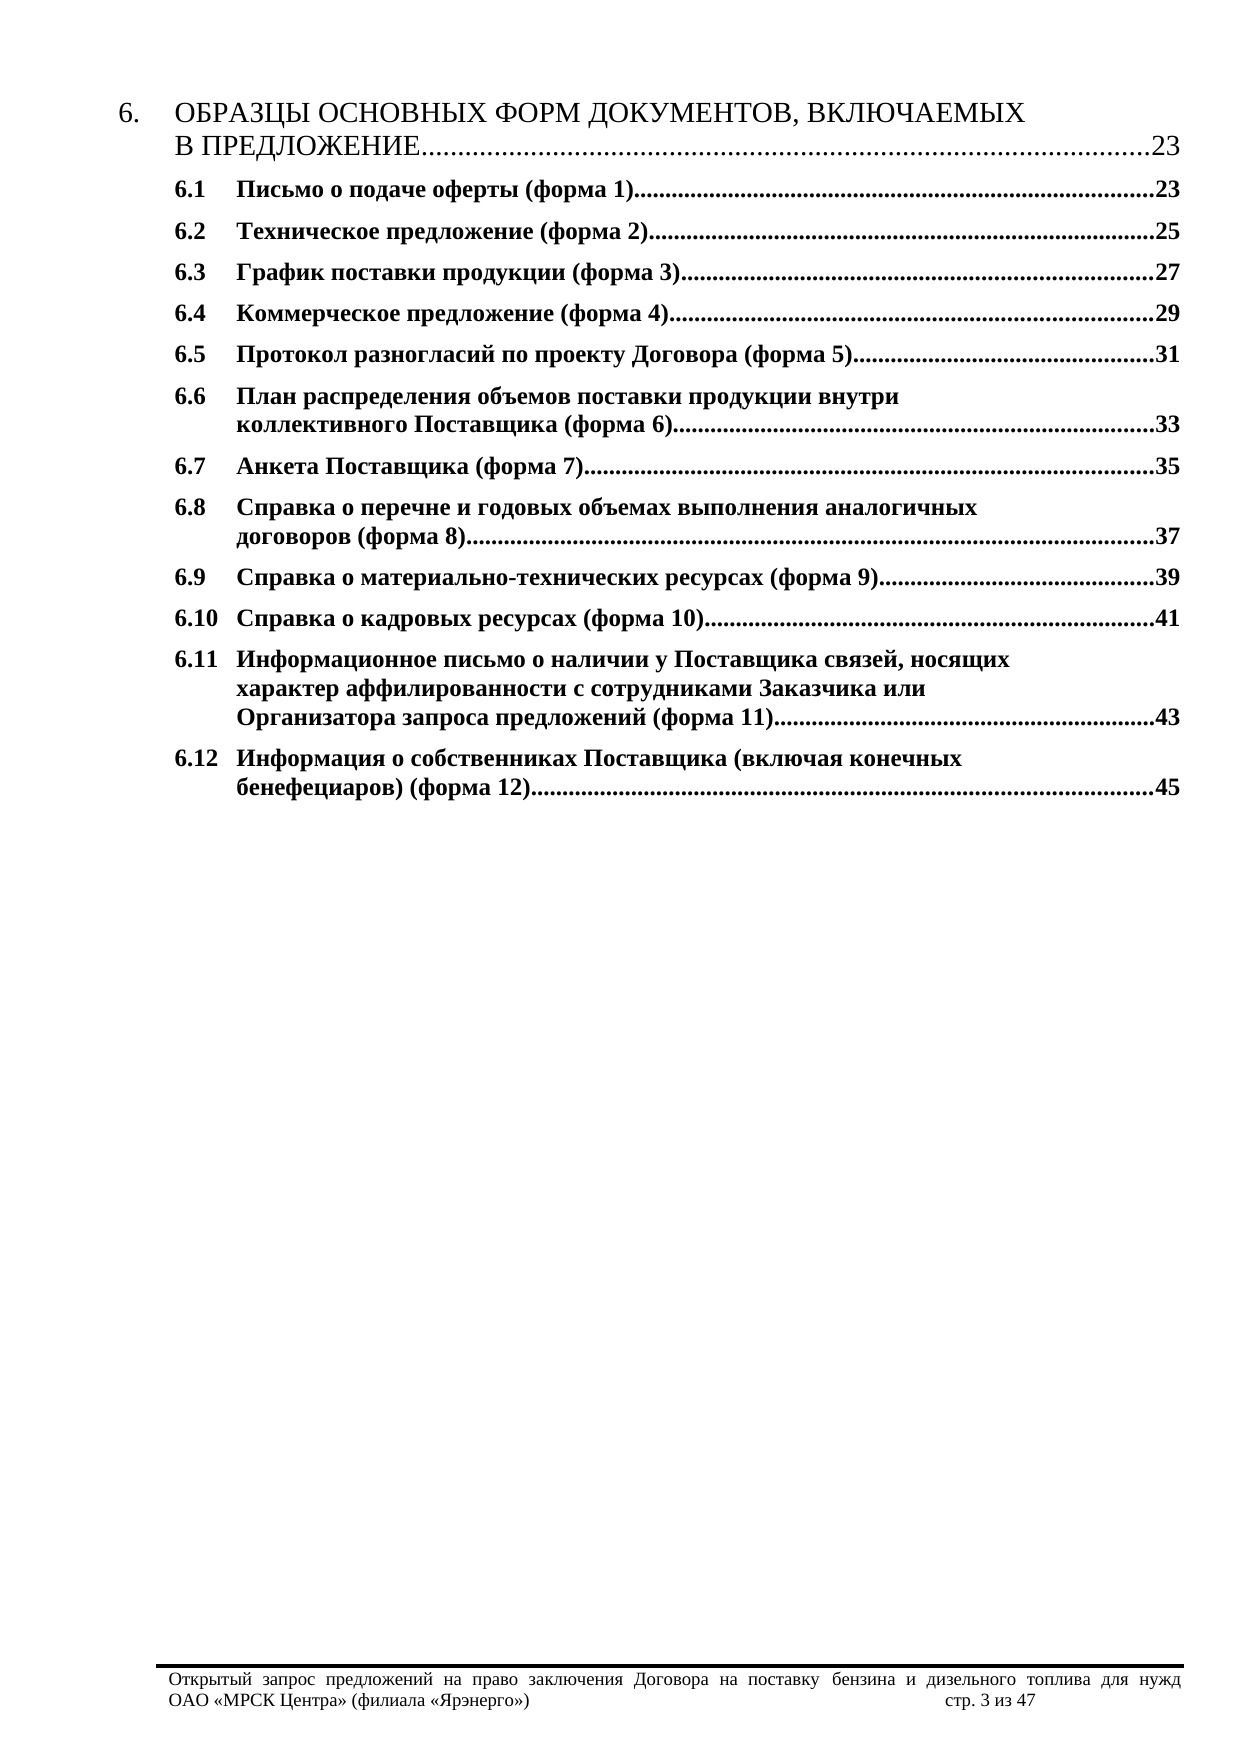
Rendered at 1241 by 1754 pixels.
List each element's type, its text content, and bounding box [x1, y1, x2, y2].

text 6.11 Информационное письмо о наличии у Поставщика связей, носящих характер аффилированности с сотрудниками Заказчика или Организатора запроса предложений (форма 11) 43 [174, 644, 1063, 731]
text 6.3 График поставки продукции (форма 3) 27 [174, 257, 1063, 286]
text 6. Образцы основных форм документов, включаемых в Предложение 23 [118, 95, 1063, 162]
text 6.5 Протокол разногласий по проекту Договора (форма 5) 31 [174, 339, 1063, 368]
text 6.8 Справка о перечне и годовых объемах выполнения аналогичных договоров (форма 8) 37 [174, 492, 1063, 549]
text 6.1 Письмо о подаче оферты (форма 1) 23 [174, 174, 1063, 203]
text 6.4 Коммерческое предложение (форма 4) 29 [174, 298, 1063, 327]
text 6.12 Информация о собственниках Поставщика (включая конечных бенефециаров) (форма 12) 45 [174, 743, 1063, 801]
text 6.10 Справка о кадровых ресурсах (форма 10) 41 [174, 603, 1063, 632]
text 6.7 Анкета Поставщика (форма 7) 35 [174, 451, 1063, 479]
text 6.9 Справка о материально-технических ресурсах (форма 9) 39 [174, 562, 1063, 591]
text 6.6 План распределения объемов поставки продукции внутри коллективного Поставщика (форма 6) 33 [174, 381, 1063, 438]
text 6.2 Техническое предложение (форма 2) 25 [174, 216, 1063, 244]
